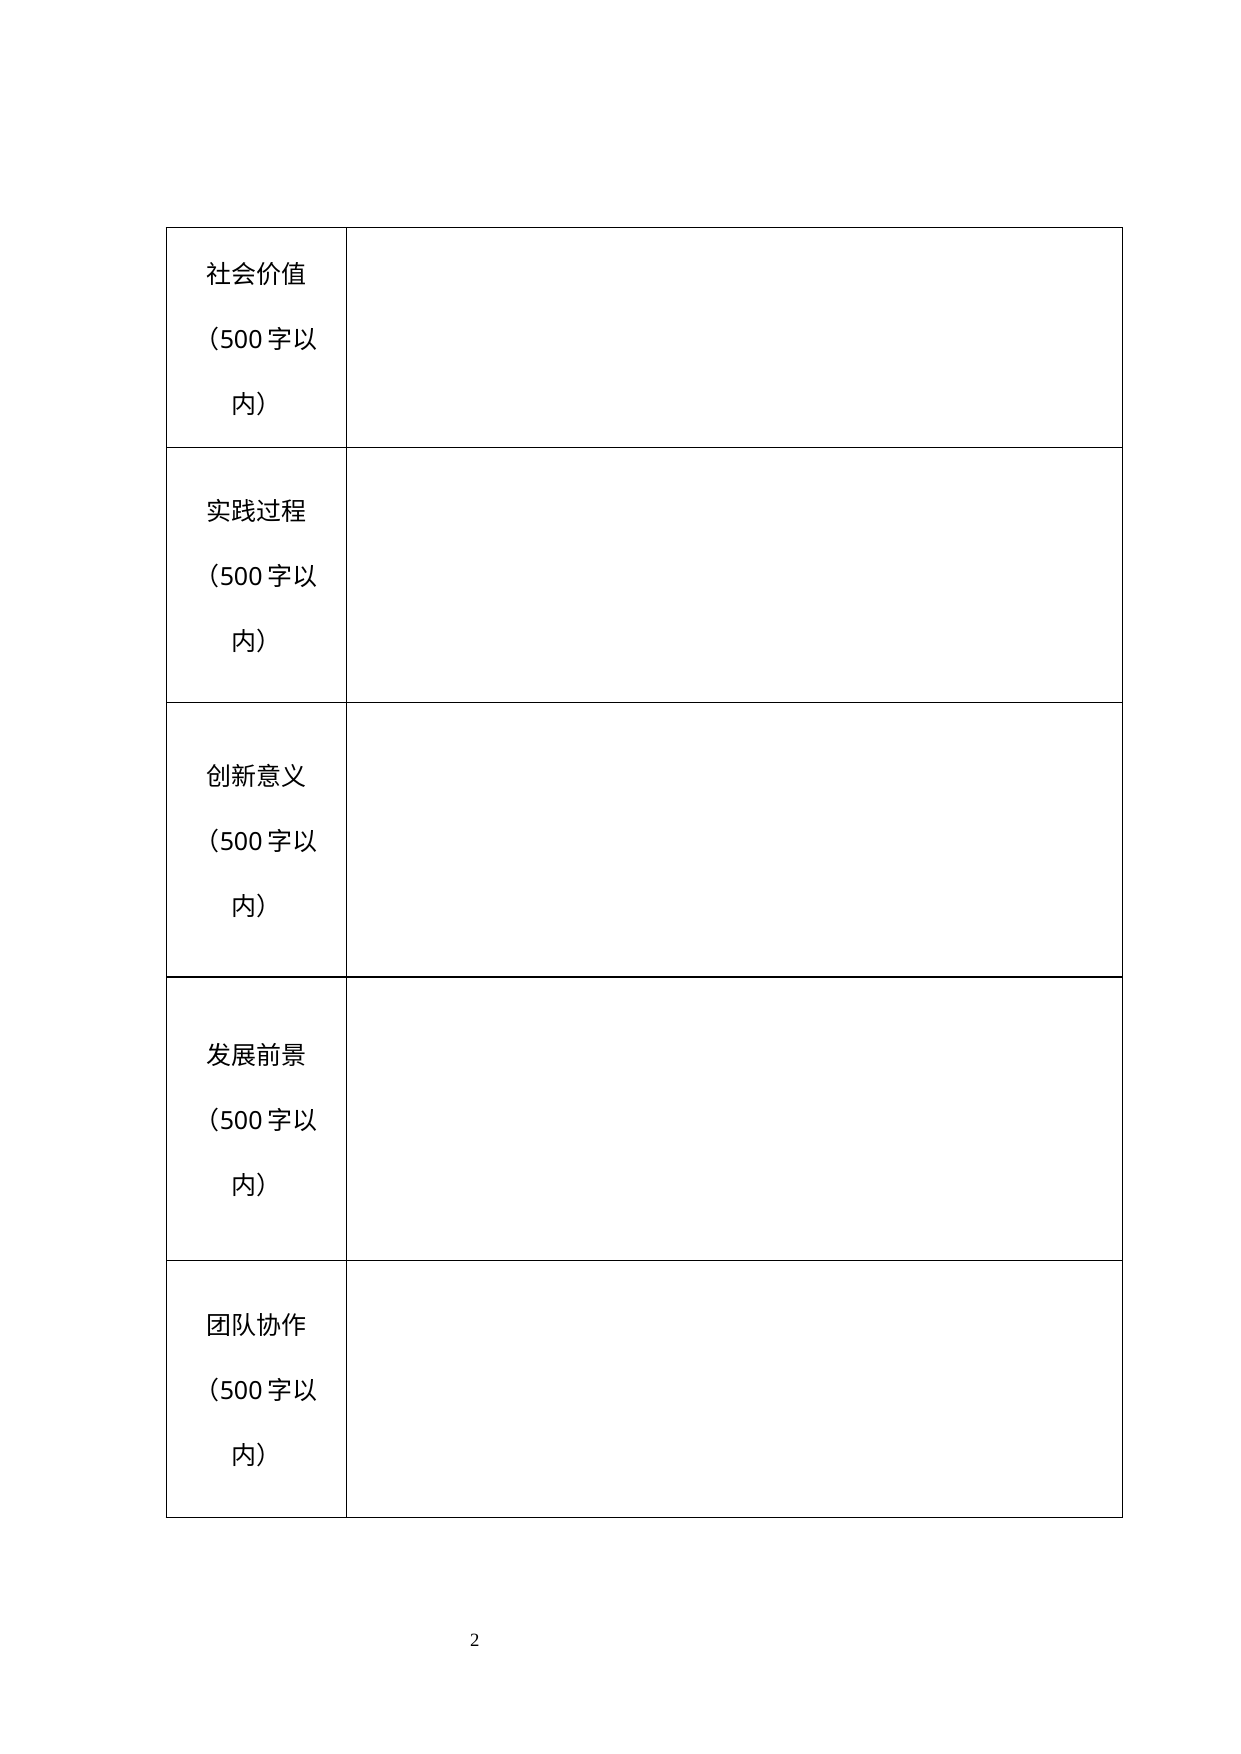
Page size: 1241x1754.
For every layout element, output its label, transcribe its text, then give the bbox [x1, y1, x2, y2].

table_cell 发展前景 （500字以内） [167, 978, 346, 1259]
table_cell [347, 448, 1122, 702]
table_cell 社会价值 （500字以内） [167, 228, 346, 447]
table_cell [347, 1261, 1122, 1517]
table_cell 团队协作 （500字以内） [167, 1261, 346, 1517]
table_cell [347, 703, 1122, 976]
table_cell 实践过程 （500字以内） [167, 448, 346, 702]
table_cell [347, 228, 1122, 447]
table_cell 创新意义 （500字以内） [167, 703, 346, 976]
table_cell [347, 978, 1122, 1259]
